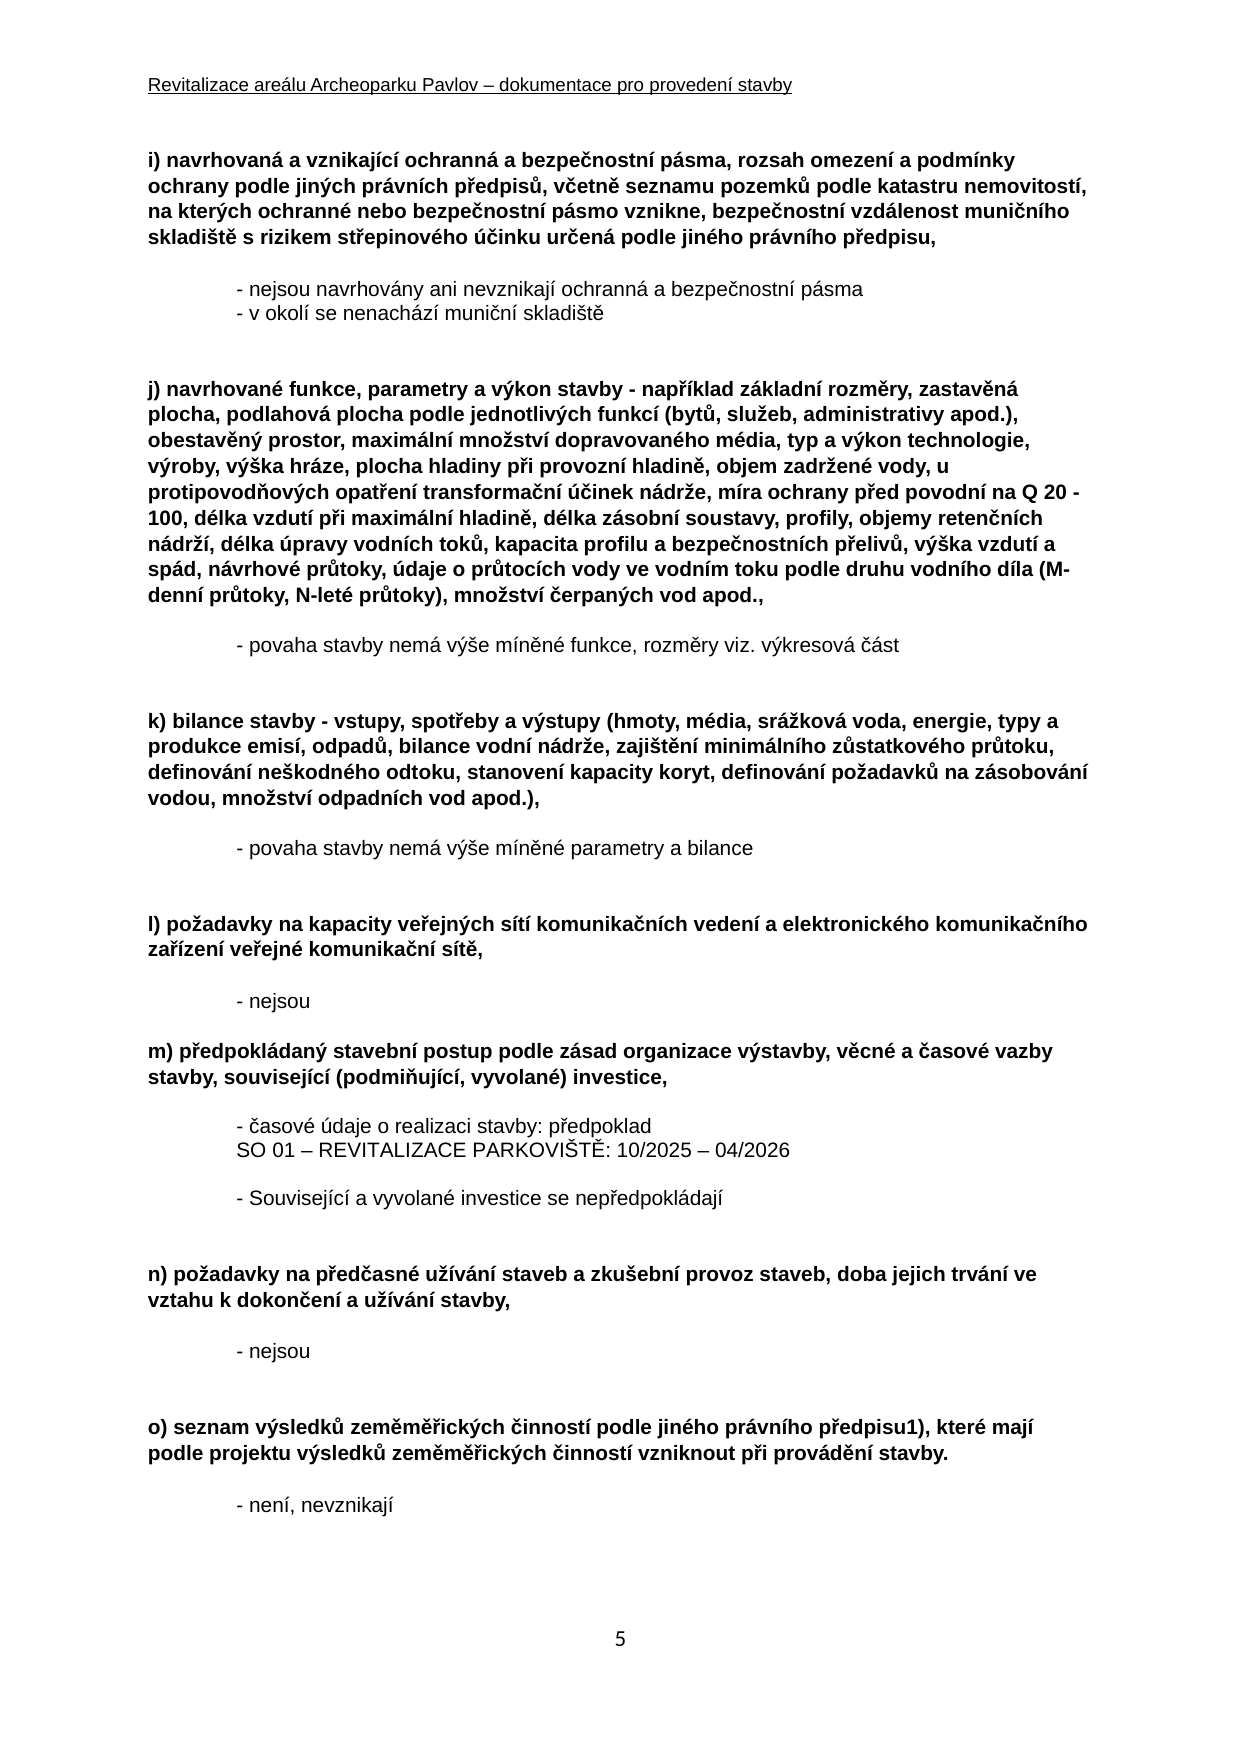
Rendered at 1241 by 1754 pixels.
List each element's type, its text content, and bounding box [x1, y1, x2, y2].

text - Související a vyvolané investice se nepředpokládají [236, 1186, 1093, 1210]
text j) navrhované funkce, parametry a výkon stavby - například základní rozměry, zastavěná plocha, podlahová plocha podle jednotlivých funkcí (bytů, služeb, administrativy apod.), obestavěný prostor, maximální množství dopravovaného média, typ a výkon technologie, výroby, výška hráze, plocha hladiny při provozní hladině, objem zadržené vody, u protipovodňových opatření transformační účinek nádrže, míra ochrany před povodní na Q 20 - 100, délka vzdutí při maximální hladině, délka zásobní soustavy, profily, objemy retenčních nádrží, délka úpravy vodních toků, kapacita profilu a bezpečnostních přelivů, výška vzdutí a spád, návrhové průtoky, údaje o průtocích vody ve vodním toku podle druhu vodního díla (M-denní průtoky, N-leté průtoky), množství čerpaných vod apod., [148, 376, 1093, 607]
text m) předpokládaný stavební postup podle zásad organizace výstavby, věcné a časové vazby stavby, související (podmiňující, vyvolané) investice, [148, 1039, 1093, 1088]
text - povaha stavby nemá výše míněné parametry a bilance [236, 836, 1093, 860]
text - časové údaje o realizaci stavby: předpoklad [236, 1114, 1093, 1138]
text n) požadavky na předčasné užívání staveb a zkušební provoz staveb, doba jejich trvání ve vztahu k dokončení a užívání stavby, [148, 1262, 1093, 1312]
text SO 01 – REVITALIZACE PARKOVIŠTĚ: 10/2025 – 04/2026 [236, 1138, 1093, 1162]
text - povaha stavby nemá výše míněné funkce, rozměry viz. výkresová část [236, 633, 1093, 657]
text o) seznam výsledků zeměměřických činností podle jiného právního předpisu1), které mají podle projektu výsledků zeměměřických činností vzniknout při provádění stavby. [148, 1415, 1093, 1465]
text - nejsou [236, 1339, 1093, 1363]
text - není, nevznikají [236, 1492, 1093, 1516]
text i) navrhovaná a vznikající ochranná a bezpečnostní pásma, rozsah omezení a podmínky ochrany podle jiných právních předpisů, včetně seznamu pozemků podle katastru nemovitostí, na kterých ochranné nebo bezpečnostní pásmo vznikne, bezpečnostní vzdálenost muničního skladiště s rizikem střepinového účinku určená podle jiného právního předpisu, [148, 148, 1093, 249]
text k) bilance stavby - vstupy, spotřeby a výstupy (hmoty, média, srážková voda, energie, typy a produkce emisí, odpadů, bilance vodní nádrže, zajištění minimálního zůstatkového průtoku, definování neškodného odtoku, stanovení kapacity koryt, definování požadavků na zásobování vodou, množství odpadních vod apod.), [148, 708, 1093, 810]
text - nejsou navrhovány ani nevznikají ochranná a bezpečnostní pásma [236, 277, 1093, 301]
text - nejsou [236, 989, 1093, 1013]
text - v okolí se nenachází muniční skladiště [236, 301, 1093, 325]
text l) požadavky na kapacity veřejných sítí komunikačních vedení a elektronického komunikačního zařízení veřejné komunikační sítě, [148, 911, 1093, 961]
